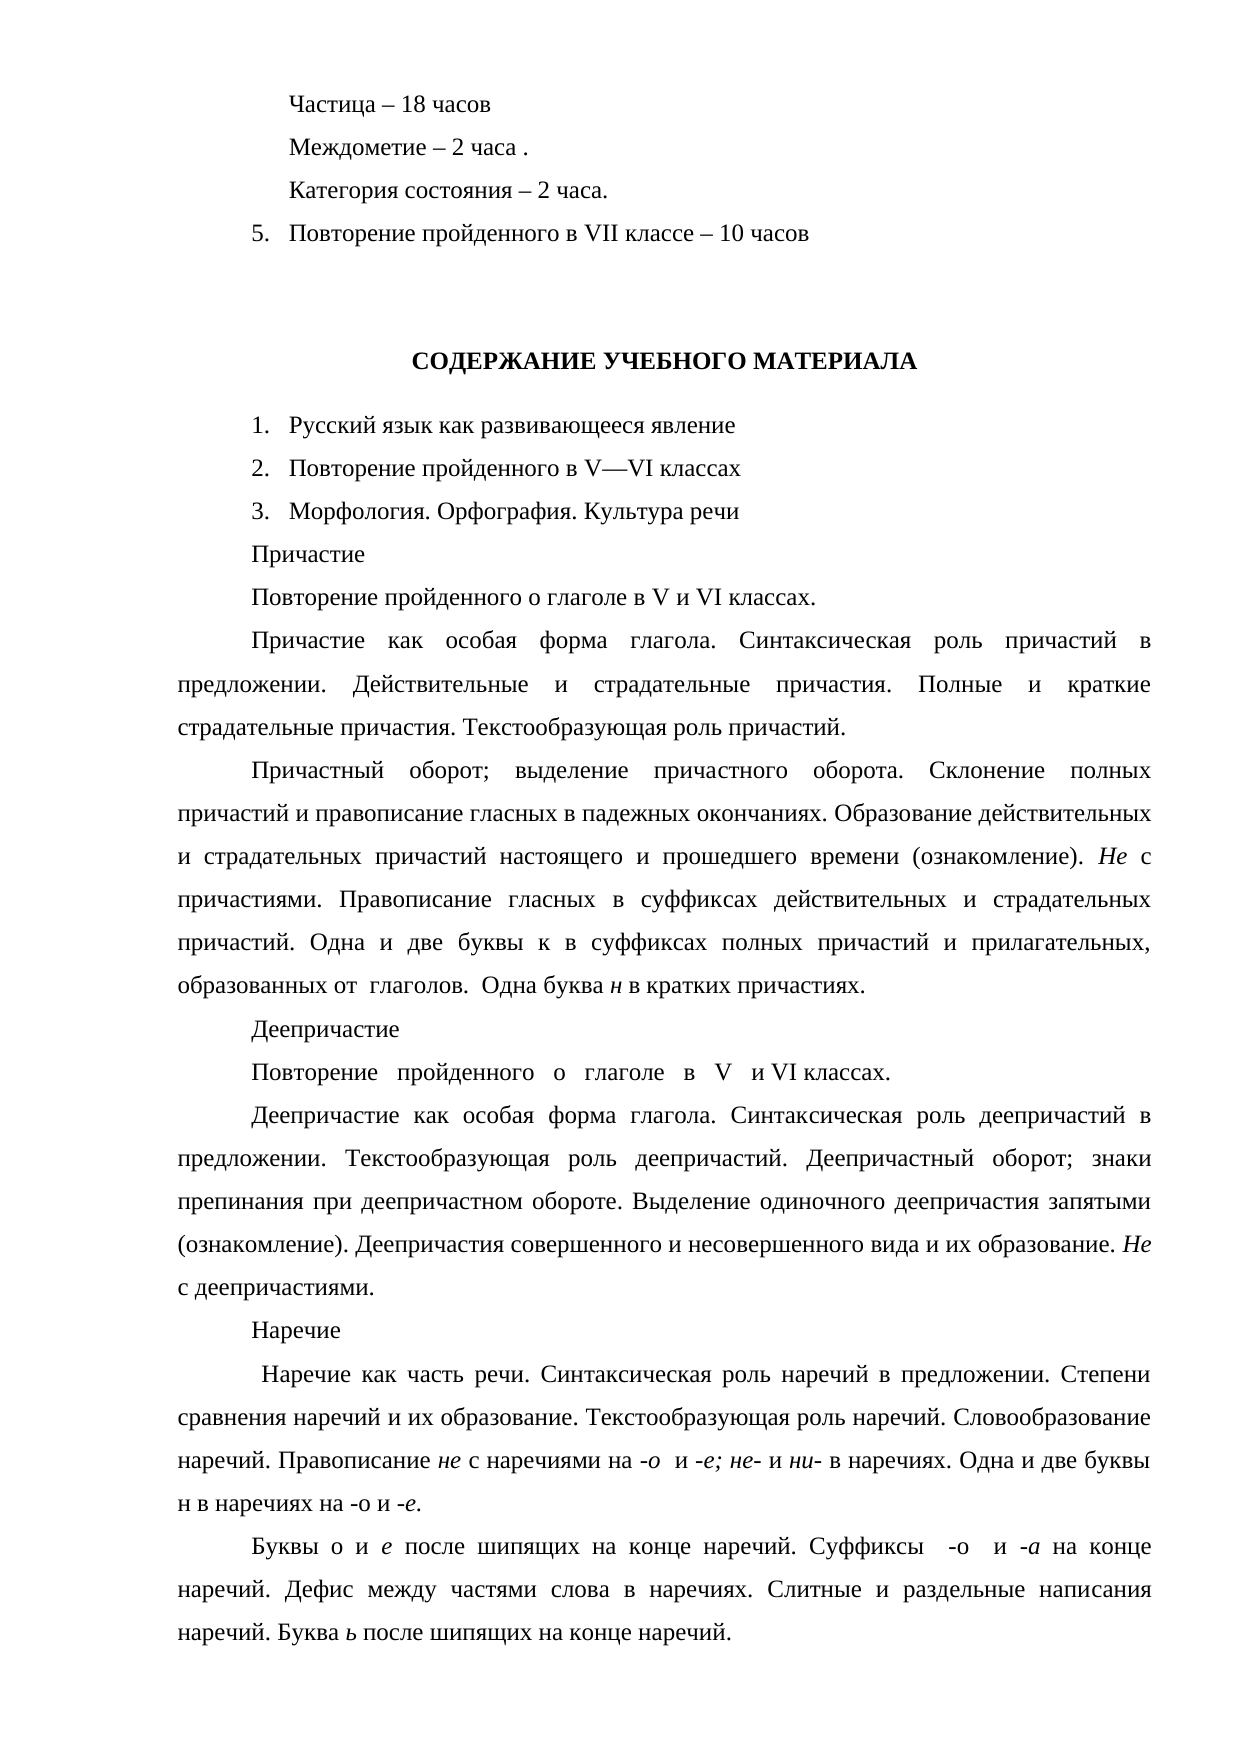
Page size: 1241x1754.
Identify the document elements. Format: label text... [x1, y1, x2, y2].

text Повторение пройденного о глаголе в V и VI классах. [177, 1057, 1152, 1086]
text СОДЕРЖАНИЕ УЧЕБНОГО МАТЕРИАЛА [177, 346, 1152, 375]
text Наречие как часть речи. Синтаксическая роль наречий в предложении. Степени сравнения наречий и их образование. Текстообразующая роль наречий. Словообразование наречий. Правописание не с наречиями на -о и -е; не- и ни- в наречиях. Одна и две буквы н в наречиях на -о и -е. [177, 1359, 1152, 1517]
list Морфология. Орфография. Культура речи [251, 496, 1152, 525]
text Буквы о и е после шипящих на конце наречий. Суффиксы -о и -а на конце наречий. Дефис между частями слова в наречиях. Слитные и раздельные написания наречий. Буква ь после шипящих на конце наречий. [177, 1531, 1152, 1646]
list Русский язык как развивающееся явление [251, 410, 1152, 439]
text Междометие – 2 часа . [288, 132, 1152, 161]
text Причастный оборот; выделение причастного оборота. Склонение полных причастий и правописание гласных в падежных окончаниях. Образование действительных и страдательных причастий настоящего и прошедшего времени (ознакомление). Не с причастиями. Правописание гласных в суффиксах действительных и страдательных причастий. Одна и две буквы к в суффиксах полных причастий и прилагательных, образованных от глаголов. Одна буква н в кратких причастиях. [177, 755, 1152, 999]
list Повторение пройденного в VII классе – 10 часов [251, 218, 1152, 247]
text Частица – 18 часов [288, 89, 1152, 117]
text Деепричастие [177, 1014, 1152, 1042]
text Повторение пройденного о глаголе в V и VI классах. [177, 582, 1152, 611]
text Категория состояния – 2 часа. [288, 175, 1152, 204]
list Повторение пройденного в V—VI классах [251, 453, 1152, 482]
text Наречие [177, 1316, 1152, 1344]
text Деепричастие как особая форма глагола. Синтаксическая роль деепричастий в предложении. Текстообразующая роль деепричастий. Деепричастный оборот; знаки препинания при деепричастном обороте. Выделение одиночного деепричастия запятыми (ознакомление). Деепричастия совершенного и несовершенного вида и их образование. Не с деепричастиями. [177, 1100, 1152, 1301]
text Причастие как особая форма глагола. Синтаксическая роль причастий в предложении. Действительные и страдательные причастия. Полные и краткие страдательные причастия. Текстообразующая роль причастий. [177, 626, 1152, 741]
text Причастие [177, 539, 1152, 568]
